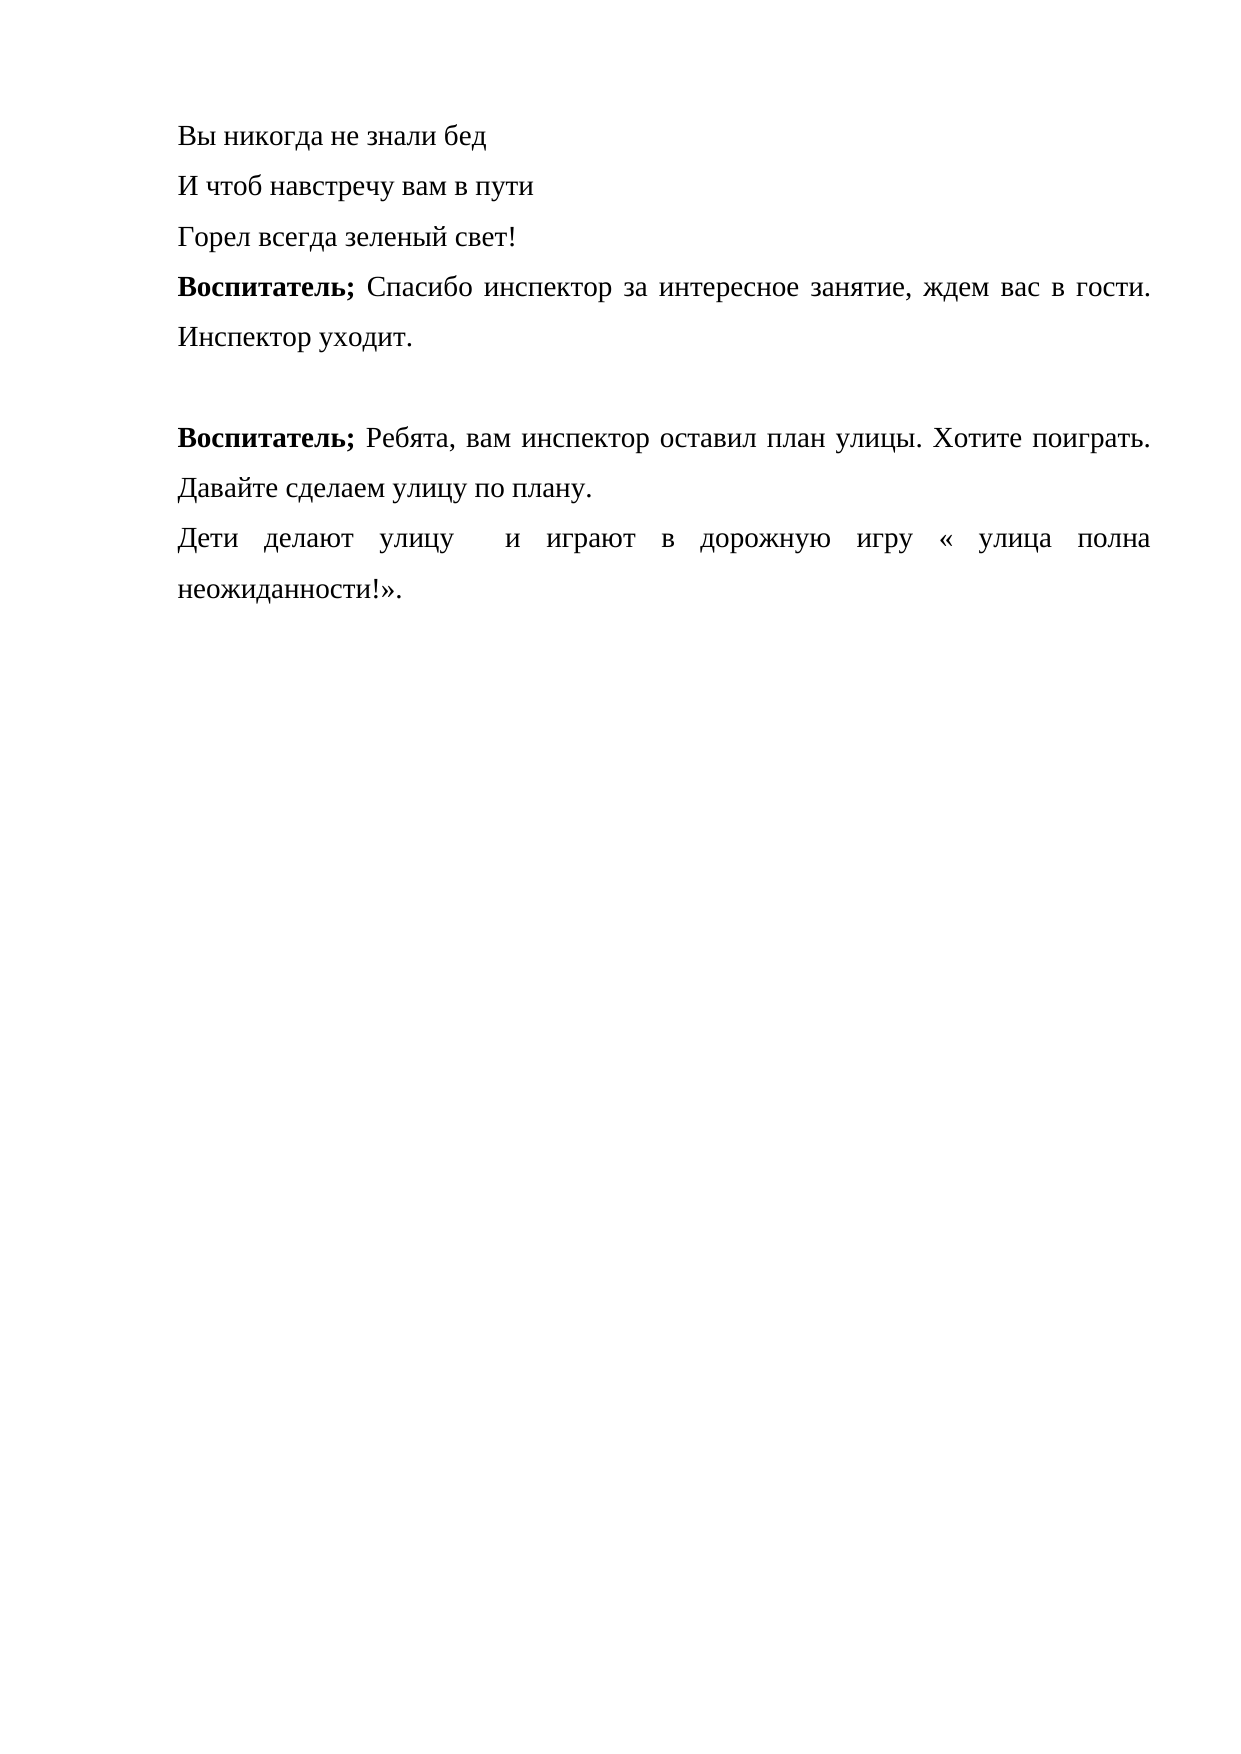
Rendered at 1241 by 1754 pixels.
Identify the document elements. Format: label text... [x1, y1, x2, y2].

text Дети делают улицу и играют в дорожную игру « улица полна неожиданности!». [177, 521, 1152, 604]
text Горел всегда зеленый свет! [177, 219, 1152, 252]
text Вы никогда не знали бед [177, 118, 1152, 152]
text Воспитатель; Ребята, вам инспектор оставил план улицы. Хотите поиграть. Давайте сделаем улицу по плану. [177, 420, 1152, 504]
text Воспитатель; Спасибо инспектор за интересное занятие, ждем вас в гости. Инспектор уходит. [177, 269, 1152, 353]
text И чтоб навстречу вам в пути [177, 168, 1152, 202]
